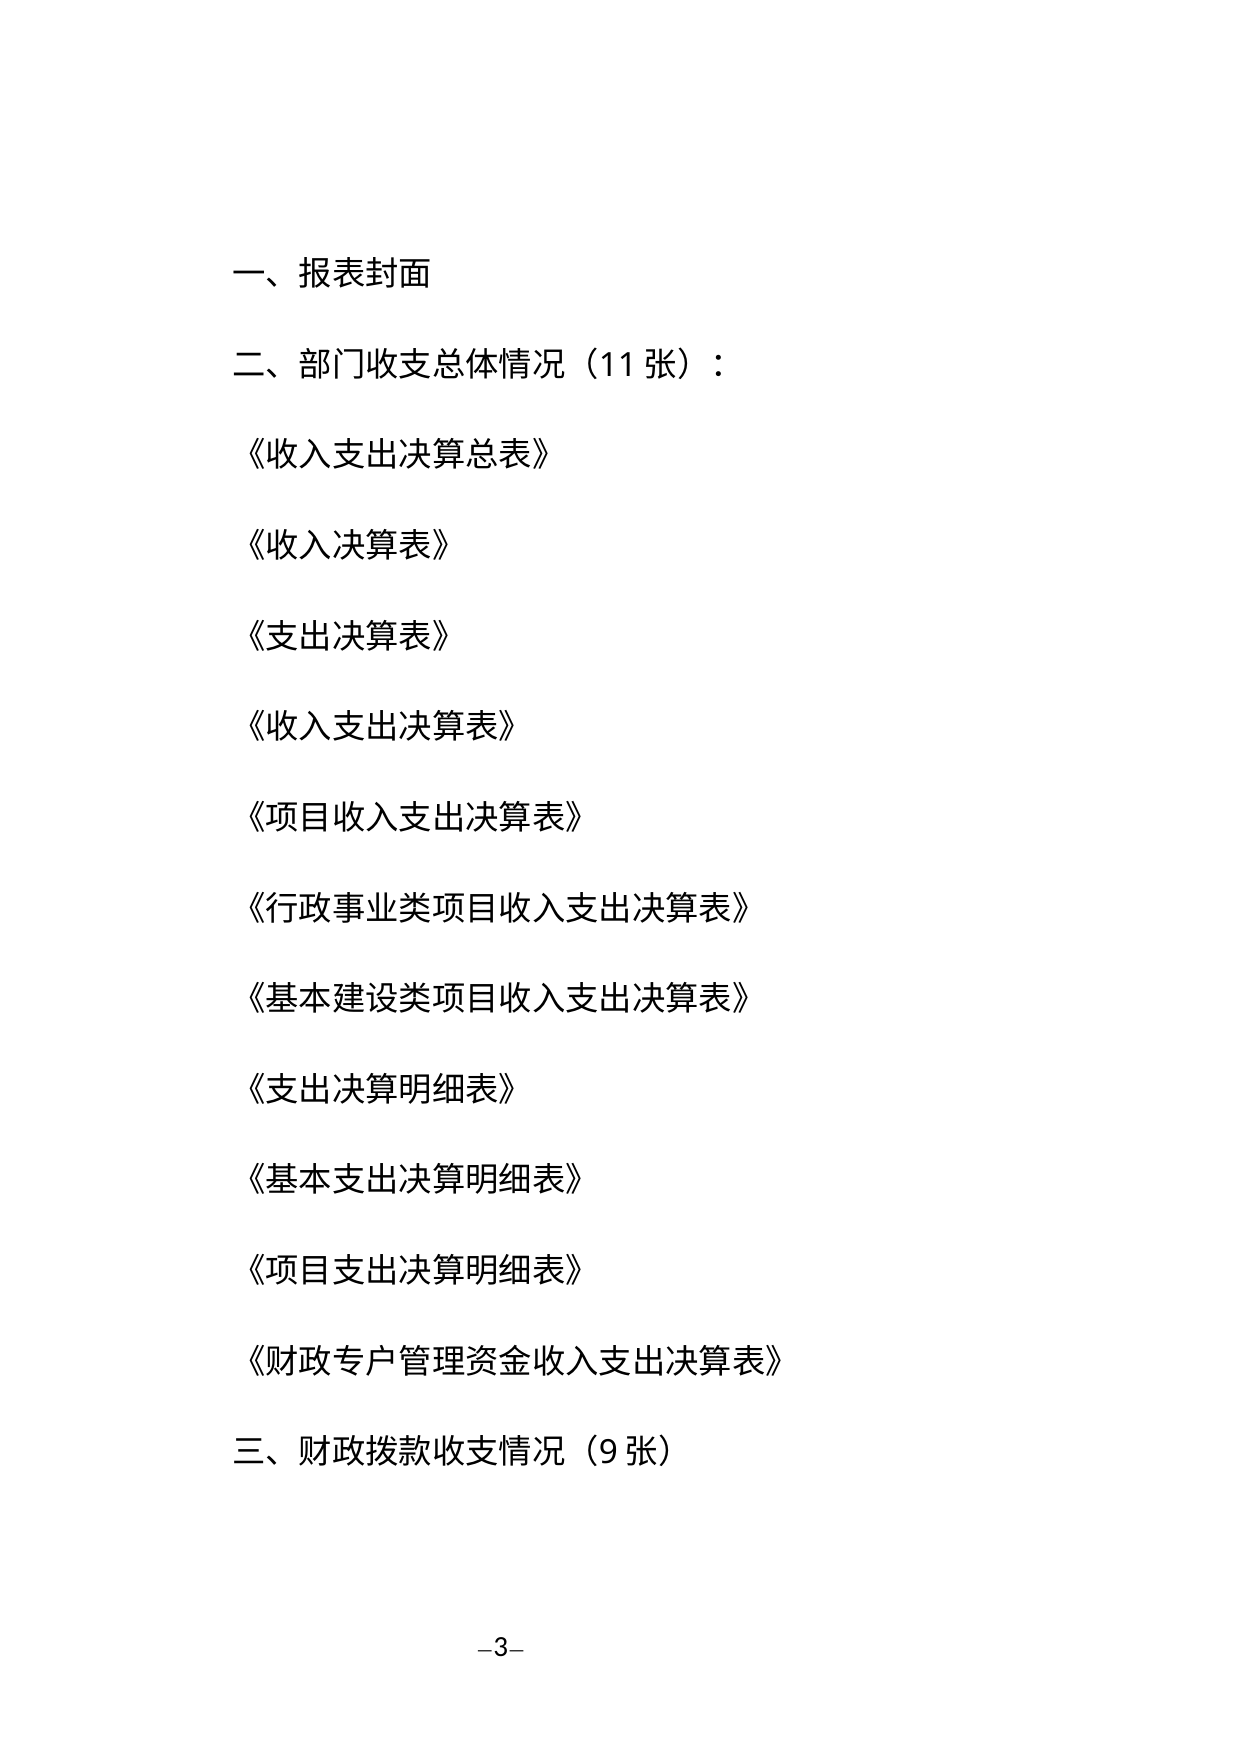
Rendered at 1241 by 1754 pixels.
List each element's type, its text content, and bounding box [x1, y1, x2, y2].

text 一、报表封面 [165, 226, 1087, 316]
text 《财政专户管理资金收入支出决算表》 [165, 1313, 1087, 1404]
text 《基本支出决算明细表》 [165, 1132, 1087, 1223]
text 《收入决算表》 [165, 498, 1087, 588]
text 《项目收入支出决算表》 [165, 769, 1087, 860]
text 三、财政拨款收支情况（9张） [165, 1404, 1087, 1494]
text 《支出决算表》 [165, 588, 1087, 679]
text 《收入支出决算表》 [165, 679, 1087, 769]
text 《基本建设类项目收入支出决算表》 [165, 951, 1087, 1041]
text 《支出决算明细表》 [165, 1041, 1087, 1132]
text 《收入支出决算总表》 [165, 407, 1087, 498]
text 二、部门收支总体情况（11张）： [165, 316, 1087, 407]
text 《项目支出决算明细表》 [165, 1223, 1087, 1313]
text 《行政事业类项目收入支出决算表》 [165, 860, 1087, 951]
